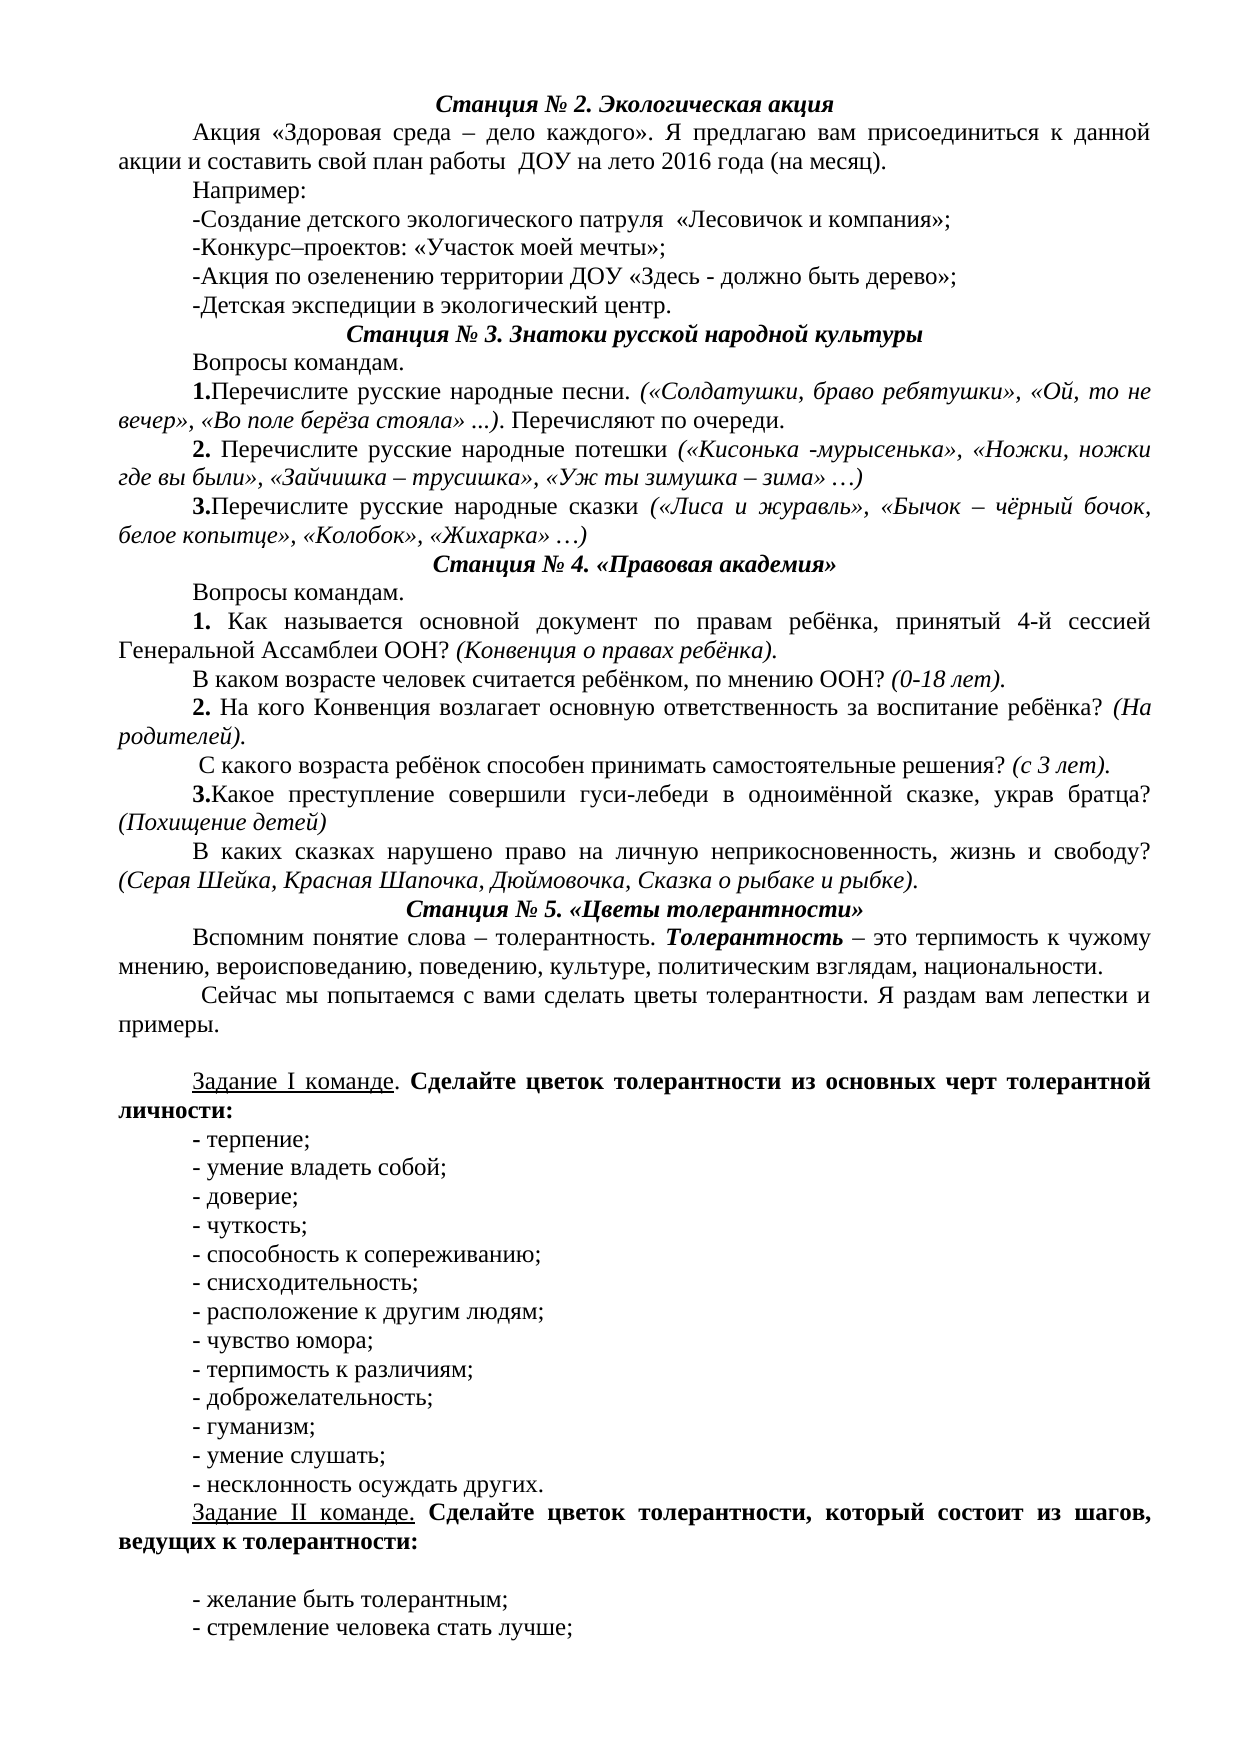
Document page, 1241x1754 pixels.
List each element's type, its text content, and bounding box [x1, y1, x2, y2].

text Например: [118, 175, 1152, 204]
text - гуманизм; [118, 1411, 1152, 1440]
text -Детская экспедиции в экологический центр. [118, 290, 1152, 319]
text В каком возрасте человек считается ребёнком, по мнению ООН? (0-18 лет). [118, 664, 1152, 692]
text 3.Какое преступление совершили гуси-лебеди в одноимённой сказке, украв братца? (Похищение детей) [118, 779, 1152, 836]
text Вопросы командам. [118, 347, 1152, 376]
text - желание быть толерантным; [118, 1584, 1152, 1612]
text 3.Перечислите русские народные сказки («Лиса и журавль», «Бычок – чёрный бочок, белое копытце», «Колобок», «Жихарка» …) [118, 491, 1152, 549]
text - терпимость к различиям; [118, 1354, 1152, 1382]
text 2. Перечислите русские народные потешки («Кисонька -мурысенька», «Ножки, ножки где вы были», «Зайчишка – трусишка», «Уж ты зимушка – зима» …) [118, 434, 1152, 491]
text - умение владеть собой; [118, 1152, 1152, 1181]
text - чувство юмора; [118, 1325, 1152, 1354]
text - доброжелательность; [118, 1382, 1152, 1411]
text В каких сказках нарушено право на личную неприкосновенность, жизнь и свободу? (Серая Шейка, Красная Шапочка, Дюймовочка, Сказка о рыбаке и рыбке). [118, 836, 1152, 894]
text - снисходительность; [118, 1267, 1152, 1296]
text Акция «Здоровая среда – дело каждого». Я предлагаю вам присоединиться к данной акции и составить свой план работы ДОУ на лето 2016 года (на месяц). [118, 117, 1152, 175]
text Станция № 4. «Правовая академия» [118, 549, 1152, 577]
text Вспомним понятие слова – толерантность. Толерантность – это терпимость к чужому мнению, вероисповеданию, поведению, культуре, политическим взглядам, национальности. [118, 922, 1152, 980]
text Задание II команде. Сделайте цветок толерантности, который состоит из шагов, ведущих к толерантности: [118, 1497, 1152, 1555]
text -Конкурс–проектов: «Участок моей мечты»; [118, 232, 1152, 261]
text - умение слушать; [118, 1440, 1152, 1469]
text 2. На кого Конвенция возлагает основную ответственность за воспитание ребёнка? (На родителей). [118, 692, 1152, 750]
text Задание I команде. Сделайте цветок толерантности из основных черт толерантной личности: [118, 1066, 1152, 1124]
text Станция № 5. «Цветы толерантности» [118, 894, 1152, 922]
text С какого возраста ребёнок способен принимать самостоятельные решения? (с 3 лет). [118, 750, 1152, 779]
text 1. Как называется основной документ по правам ребёнка, принятый 4-й сессией Генеральной Ассамблеи ООН? (Конвенция о правах ребёнка). [118, 606, 1152, 664]
text - терпение; [118, 1124, 1152, 1152]
text -Акция по озеленению территории ДОУ «Здесь - должно быть дерево»; [118, 261, 1152, 290]
text - расположение к другим людям; [118, 1296, 1152, 1325]
text 1.Перечислите русские народные песни. («Солдатушки, браво ребятушки», «Ой, то не вечер», «Во поле берёза стояла» ...). Перечисляют по очереди. [118, 376, 1152, 434]
text - стремление человека стать лучше; [118, 1612, 1152, 1641]
text -Создание детского экологического патруля «Лесовичок и компания»; [118, 204, 1152, 232]
text - чуткость; [118, 1210, 1152, 1239]
text Сейчас мы попытаемся с вами сделать цветы толерантности. Я раздам вам лепестки и примеры. [118, 980, 1152, 1037]
text - доверие; [118, 1181, 1152, 1210]
text Станция № 2. Экологическая акция [118, 89, 1152, 117]
text Станция № 3. Знатоки русской народной культуры [118, 319, 1152, 347]
text - несклонность осуждать других. [118, 1469, 1152, 1497]
text - способность к сопереживанию; [118, 1239, 1152, 1267]
text Вопросы командам. [118, 577, 1152, 606]
